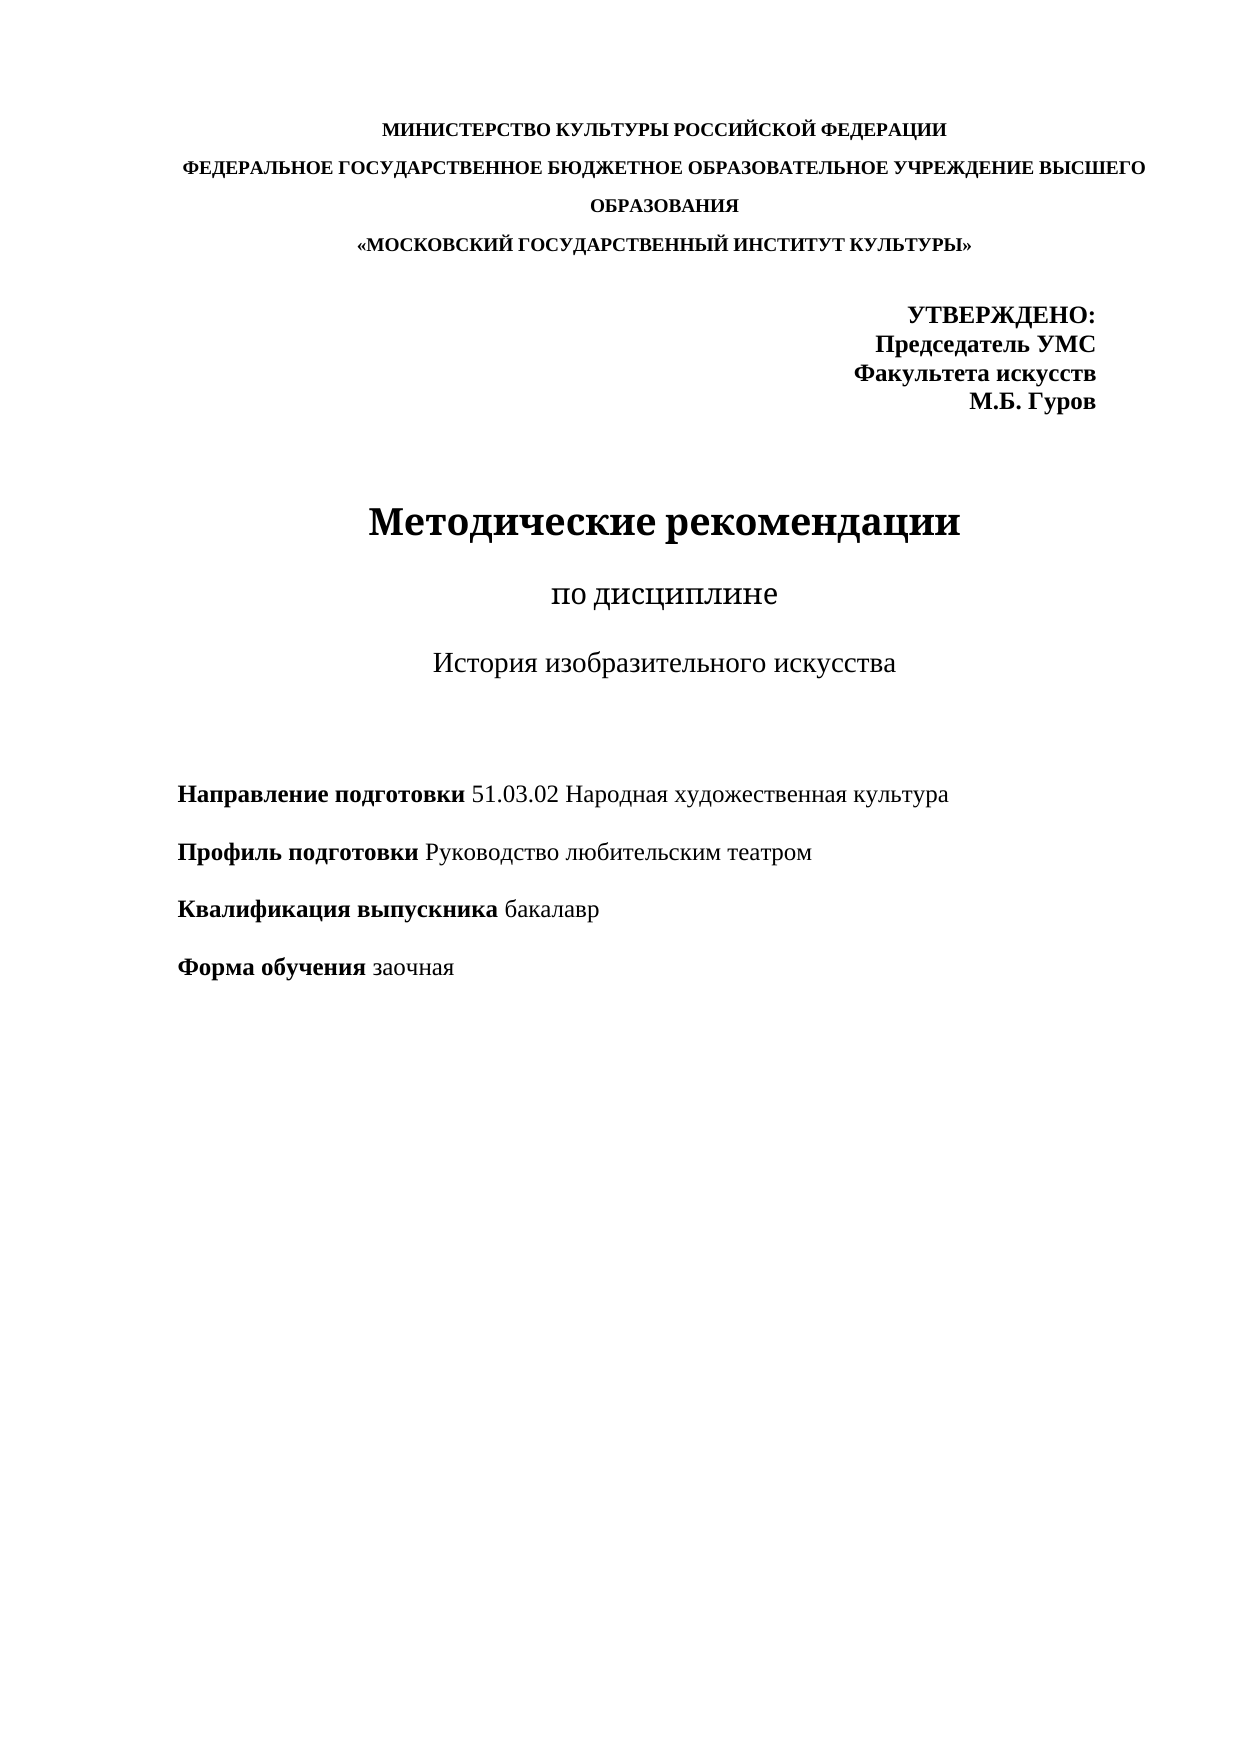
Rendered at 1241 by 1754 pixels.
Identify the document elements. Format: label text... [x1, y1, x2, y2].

text Направление подготовки 51.03.02 Народная художественная культура [177, 779, 1152, 808]
text Методические рекомендации [177, 501, 1152, 544]
text История изобразительного искусства [177, 645, 1152, 679]
text МИНИСТЕРСТВО КУЛЬТУРЫ РОССИЙСКОЙ ФЕДЕРАЦИИ [177, 118, 1152, 156]
text Квалификация выпускника бакалавр [177, 894, 1152, 923]
text «МОСКОВСКИЙ ГОСУДАРСТВЕННЫЙ ИНСТИТУТ КУЛЬТУРЫ» [177, 233, 1152, 271]
text Профиль подготовки Руководство любительским театром [177, 837, 1152, 866]
text ФЕДЕРАЛЬНОЕ ГОСУДАРСТВЕННОЕ БЮДЖЕТНОЕ ОБРАЗОВАТЕЛЬНОЕ УЧРЕЖДЕНИЕ ВЫСШЕГО ОБРАЗОВАНИЯ [177, 156, 1152, 233]
text по дисциплине [177, 578, 1152, 612]
table_header УТВЕРЖДЕНО: Председатель УМС Факультета искусств М.Б. Гуров [665, 300, 1107, 415]
text Форма обучения заочная [177, 952, 1152, 981]
